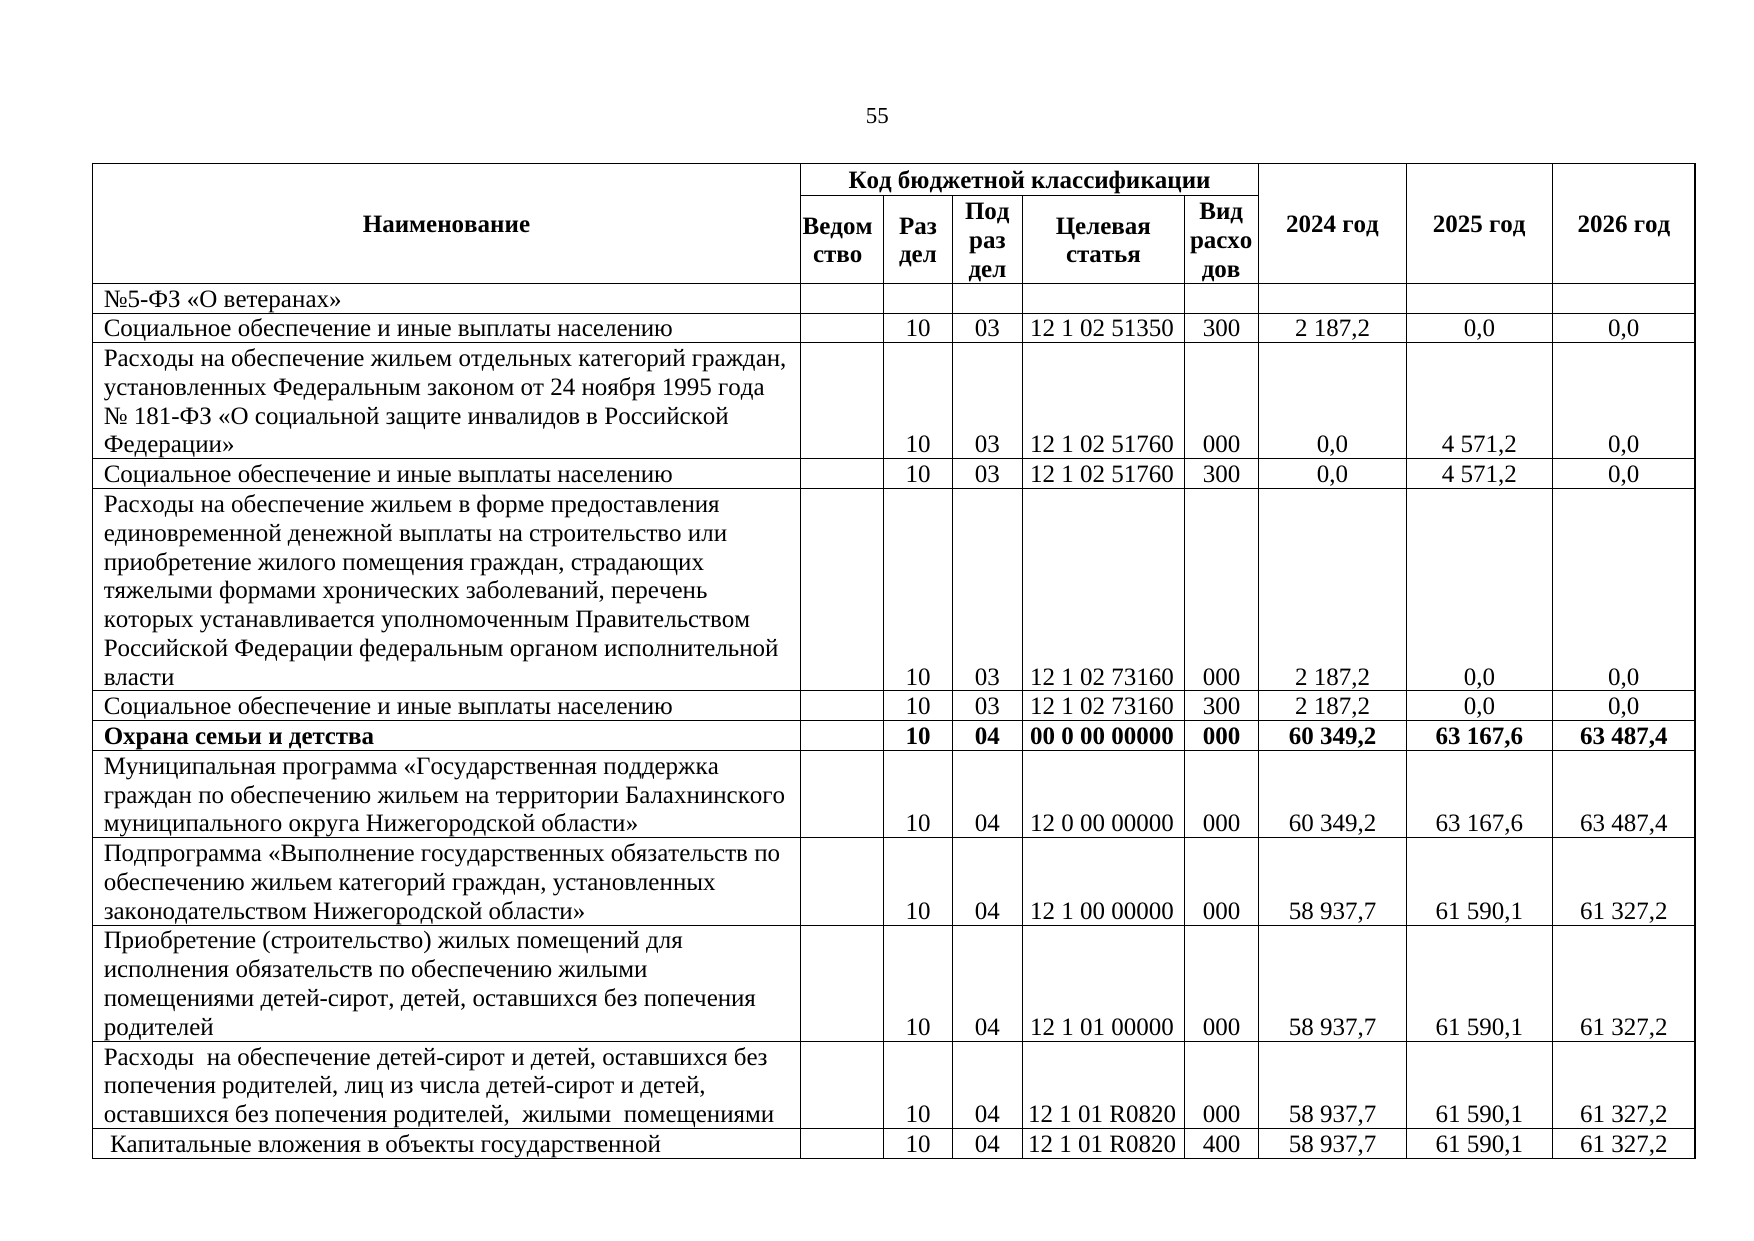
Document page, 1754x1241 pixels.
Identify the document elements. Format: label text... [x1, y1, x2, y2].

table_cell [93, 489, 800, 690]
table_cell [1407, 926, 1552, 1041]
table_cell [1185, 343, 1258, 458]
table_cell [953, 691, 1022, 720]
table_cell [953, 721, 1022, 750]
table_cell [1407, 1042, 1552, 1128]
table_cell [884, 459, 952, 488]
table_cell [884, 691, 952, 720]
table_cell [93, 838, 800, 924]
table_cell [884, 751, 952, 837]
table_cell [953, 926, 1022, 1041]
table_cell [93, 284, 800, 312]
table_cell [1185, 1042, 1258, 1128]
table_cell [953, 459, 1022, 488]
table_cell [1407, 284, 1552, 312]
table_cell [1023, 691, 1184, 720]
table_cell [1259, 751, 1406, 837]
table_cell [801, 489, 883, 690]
table_header Наименование [93, 164, 800, 283]
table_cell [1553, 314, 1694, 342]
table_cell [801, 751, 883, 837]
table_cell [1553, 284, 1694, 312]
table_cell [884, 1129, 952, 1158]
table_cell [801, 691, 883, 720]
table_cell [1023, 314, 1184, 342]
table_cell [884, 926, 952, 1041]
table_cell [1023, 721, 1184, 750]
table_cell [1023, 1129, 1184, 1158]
table_header 2025 год [1407, 164, 1552, 283]
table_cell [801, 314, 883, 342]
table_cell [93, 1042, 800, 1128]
table_cell Ведом ство [801, 196, 883, 283]
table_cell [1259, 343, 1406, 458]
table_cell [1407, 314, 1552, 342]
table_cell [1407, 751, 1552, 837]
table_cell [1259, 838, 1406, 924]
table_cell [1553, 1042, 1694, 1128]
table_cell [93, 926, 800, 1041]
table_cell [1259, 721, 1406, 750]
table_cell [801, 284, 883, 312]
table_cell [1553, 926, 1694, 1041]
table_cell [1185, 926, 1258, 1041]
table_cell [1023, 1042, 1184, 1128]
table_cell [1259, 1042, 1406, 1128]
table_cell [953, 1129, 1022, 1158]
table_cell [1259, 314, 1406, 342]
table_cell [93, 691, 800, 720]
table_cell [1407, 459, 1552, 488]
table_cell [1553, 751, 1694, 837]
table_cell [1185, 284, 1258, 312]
table_cell Раз дел [884, 196, 952, 283]
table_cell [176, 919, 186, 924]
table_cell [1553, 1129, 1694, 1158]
table_cell Целевая статья [1023, 196, 1184, 283]
table_cell Вид расхо дов [1185, 196, 1258, 283]
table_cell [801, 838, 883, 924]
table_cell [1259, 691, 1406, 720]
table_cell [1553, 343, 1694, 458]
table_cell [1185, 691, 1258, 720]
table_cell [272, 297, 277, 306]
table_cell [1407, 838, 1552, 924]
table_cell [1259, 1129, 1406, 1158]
table_cell Под раз дел [953, 196, 1022, 283]
table_header Код бюджетной классификации [801, 164, 1258, 195]
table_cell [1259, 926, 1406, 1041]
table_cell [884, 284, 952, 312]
table_header 2026 год [1553, 164, 1694, 283]
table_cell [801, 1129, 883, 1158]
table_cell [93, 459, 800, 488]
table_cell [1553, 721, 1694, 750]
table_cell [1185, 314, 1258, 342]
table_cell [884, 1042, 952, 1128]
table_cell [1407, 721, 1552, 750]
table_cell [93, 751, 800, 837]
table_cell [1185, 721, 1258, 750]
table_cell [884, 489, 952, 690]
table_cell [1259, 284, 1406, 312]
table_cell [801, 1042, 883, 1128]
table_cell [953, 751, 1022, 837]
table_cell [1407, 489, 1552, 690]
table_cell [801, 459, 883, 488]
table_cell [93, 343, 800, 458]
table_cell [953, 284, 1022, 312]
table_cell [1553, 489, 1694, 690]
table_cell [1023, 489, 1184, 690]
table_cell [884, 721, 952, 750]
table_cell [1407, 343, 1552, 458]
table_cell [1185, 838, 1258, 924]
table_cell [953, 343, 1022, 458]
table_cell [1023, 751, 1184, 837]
table_header 2024 год [1259, 164, 1406, 283]
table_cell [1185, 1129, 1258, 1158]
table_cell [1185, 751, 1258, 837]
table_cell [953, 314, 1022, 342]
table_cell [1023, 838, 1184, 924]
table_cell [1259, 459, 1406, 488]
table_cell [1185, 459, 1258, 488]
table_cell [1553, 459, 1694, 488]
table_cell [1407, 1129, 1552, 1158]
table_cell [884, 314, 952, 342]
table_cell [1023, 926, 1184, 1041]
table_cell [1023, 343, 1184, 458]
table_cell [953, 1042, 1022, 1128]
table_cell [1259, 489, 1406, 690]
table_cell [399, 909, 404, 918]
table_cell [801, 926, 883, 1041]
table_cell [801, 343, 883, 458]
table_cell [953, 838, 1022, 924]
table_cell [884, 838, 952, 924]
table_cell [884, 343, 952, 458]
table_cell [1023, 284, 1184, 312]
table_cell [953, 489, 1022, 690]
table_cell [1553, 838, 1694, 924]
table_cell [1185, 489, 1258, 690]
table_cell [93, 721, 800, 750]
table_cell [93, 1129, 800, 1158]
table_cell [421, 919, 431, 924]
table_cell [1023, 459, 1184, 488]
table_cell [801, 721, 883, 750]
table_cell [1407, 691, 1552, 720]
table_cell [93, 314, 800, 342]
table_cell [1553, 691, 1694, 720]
